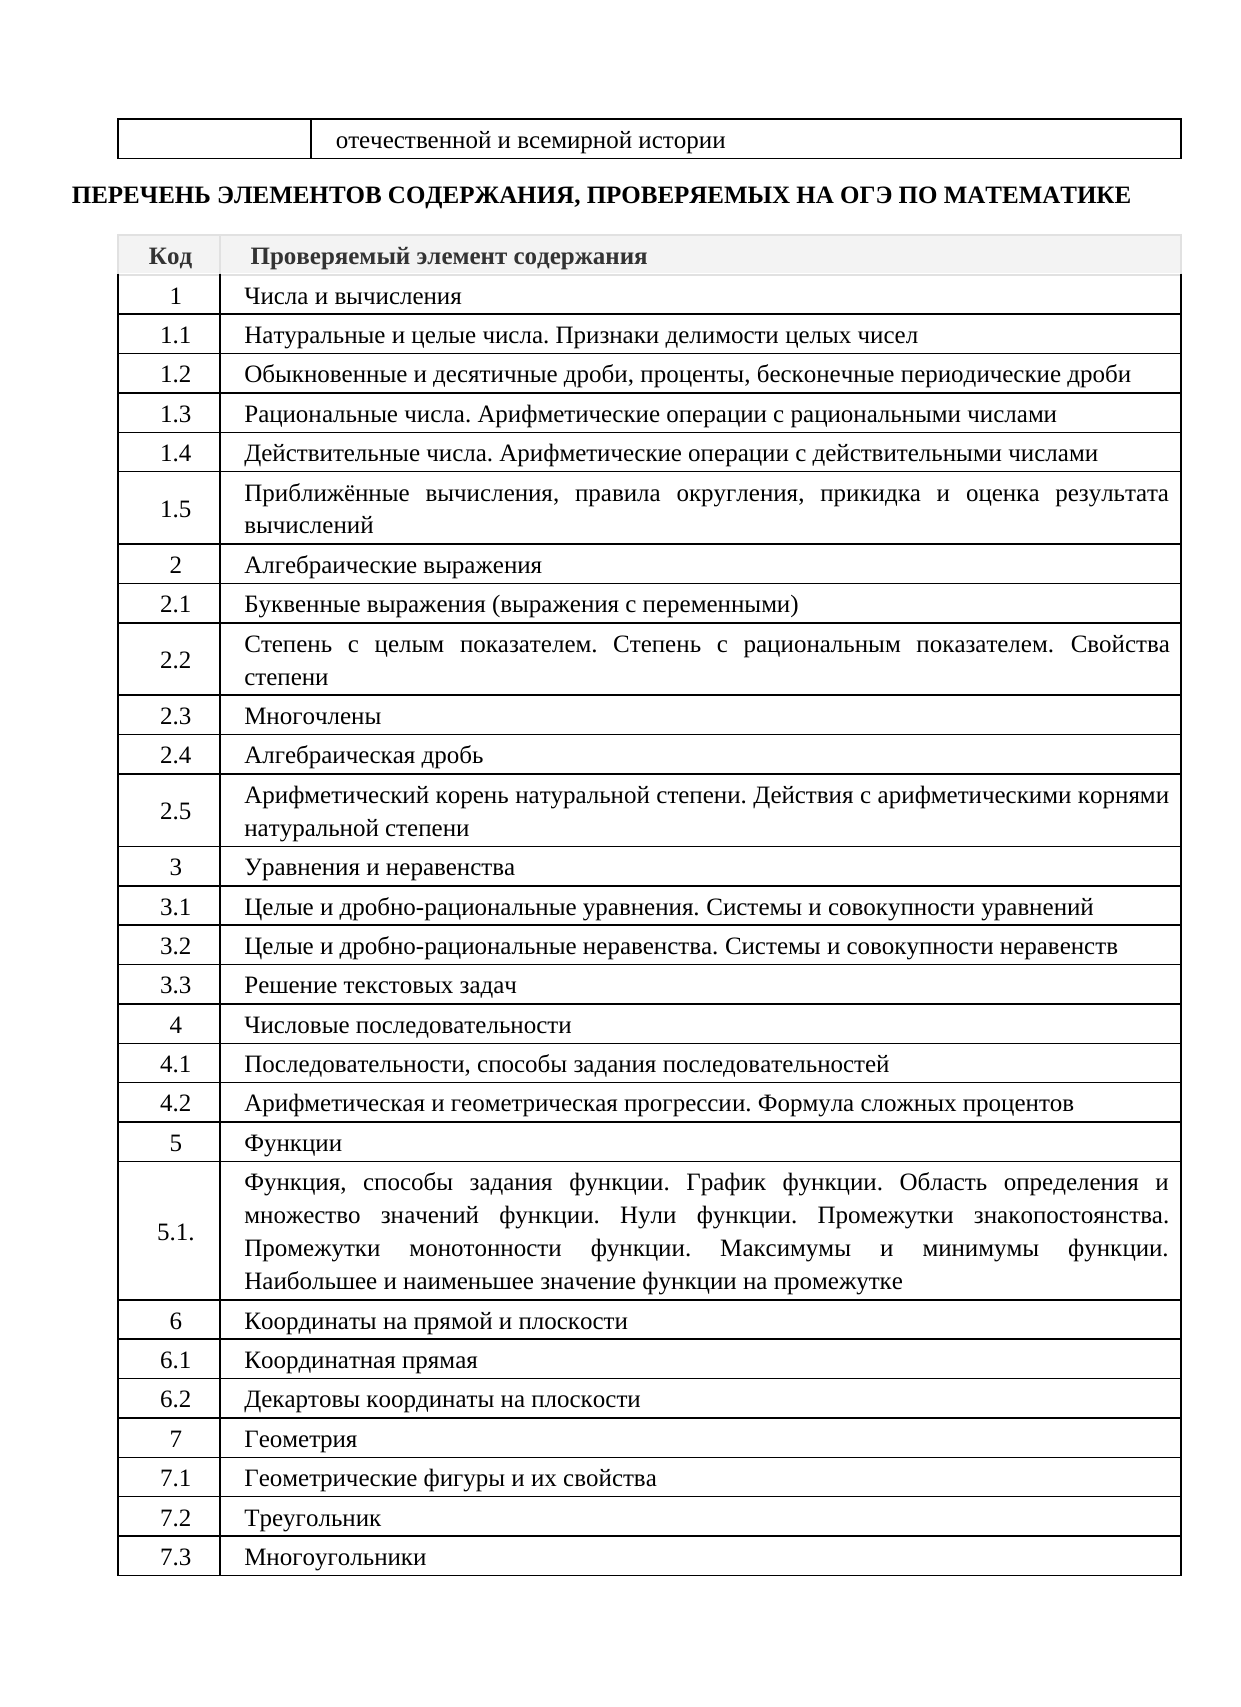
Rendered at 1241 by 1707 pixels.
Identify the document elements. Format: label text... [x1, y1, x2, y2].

table_cell 1.1 [119, 315, 219, 353]
table_cell Декартовы координаты на плоскости [221, 1379, 1180, 1417]
table_cell 2.1 [119, 584, 219, 622]
table_cell Геометрия [221, 1419, 1180, 1456]
table_cell 7.1 [119, 1458, 219, 1496]
table_cell 6 [119, 1301, 219, 1338]
table_cell Обыкновенные и десятичные дроби, проценты, бесконечные периодические дроби [221, 354, 1180, 392]
table_cell 3 [119, 847, 219, 885]
table_cell Арифметическая и геометрическая прогрессии. Формула сложных процентов [221, 1083, 1180, 1121]
table_cell Решение текстовых задач [221, 965, 1180, 1003]
table_cell 2.3 [119, 696, 219, 734]
table_cell Треугольник [221, 1497, 1180, 1535]
table_header Проверяемый элемент содержания [221, 236, 1180, 273]
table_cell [312, 120, 1180, 157]
table_cell Арифметический корень натуральной степени. Действия с арифметическими корнями натуральной степени [221, 775, 1180, 846]
table_cell 4.2 [119, 1083, 219, 1121]
table_cell Последовательности, способы задания последовательностей [221, 1044, 1180, 1082]
table_cell 2.5 [119, 775, 219, 846]
table_cell 7.3 [119, 1537, 219, 1574]
table_cell Геометрические фигуры и их свойства [221, 1458, 1180, 1496]
table_cell 4.1 [119, 1044, 219, 1082]
table_cell 16 [119, 120, 310, 157]
table_cell Рациональные числа. Арифметические операции с рациональными числами [221, 394, 1180, 431]
table_cell Координатная прямая [221, 1340, 1180, 1378]
table_cell 6.1 [119, 1340, 219, 1378]
table_cell Алгебраические выражения [221, 545, 1180, 583]
table_cell Алгебраическая дробь [221, 735, 1180, 773]
table_cell 3.1 [119, 887, 219, 924]
table_cell 1.5 [119, 472, 219, 543]
table_cell Уравнения и неравенства [221, 847, 1180, 885]
table_cell 2 [119, 545, 219, 583]
table_cell 2.2 [119, 624, 219, 694]
table_cell Целые и дробно-рациональные неравенства. Системы и совокупности неравенств [221, 926, 1180, 964]
table_cell 2.4 [119, 735, 219, 773]
table_cell Числовые последовательности [221, 1005, 1180, 1042]
table_cell Действительные числа. Арифметические операции с действительными числами [221, 433, 1180, 471]
table_cell 4 [119, 1005, 219, 1042]
table_cell Приближённые вычисления, правила округления, прикидка и оценка результата вычислений [221, 472, 1180, 543]
table_cell Многоугольники [221, 1537, 1180, 1574]
table_cell Функция, способы задания функции. График функции. Область определения и множество значений функции. Нули функции. Промежутки знакопостоянства. Промежутки монотонности функции. Максимумы и минимумы функции. Наибольшее и наименьшее значение функции на промежутке [221, 1162, 1180, 1299]
table_cell 6.2 [119, 1379, 219, 1417]
table_cell 1.4 [119, 433, 219, 471]
table_cell 3.3 [119, 965, 219, 1003]
table_cell Целые и дробно-рациональные уравнения. Системы и совокупности уравнений [221, 887, 1180, 924]
table_cell Числа и вычисления [221, 276, 1180, 313]
table_cell 5.1. [119, 1162, 219, 1299]
table_cell 1 [119, 276, 219, 313]
table_cell Координаты на прямой и плоскости [221, 1301, 1180, 1338]
table_cell Функции [221, 1123, 1180, 1161]
table_header Код [119, 236, 219, 273]
table_cell Буквенные выражения (выражения с переменными) [221, 584, 1180, 622]
table_cell 7.2 [119, 1497, 219, 1535]
table_cell Натуральные и целые числа. Признаки делимости целых чисел [221, 315, 1180, 353]
table_cell 3.2 [119, 926, 219, 964]
table_cell 1.3 [119, 394, 219, 431]
table_cell Многочлены [221, 696, 1180, 734]
table_cell 1.2 [119, 354, 219, 392]
table_cell 7 [119, 1419, 219, 1456]
table_cell Степень с целым показателем. Степень с рациональным показателем. Свойства степени [221, 624, 1180, 694]
text ПЕРЕЧЕНЬ ЭЛЕМЕНТОВ СОДЕРЖАНИЯ, ПРОВЕРЯЕМЫХ НА ОГЭ ПО МАТЕМАТИКЕ [72, 180, 1181, 208]
table_cell 5 [119, 1123, 219, 1161]
